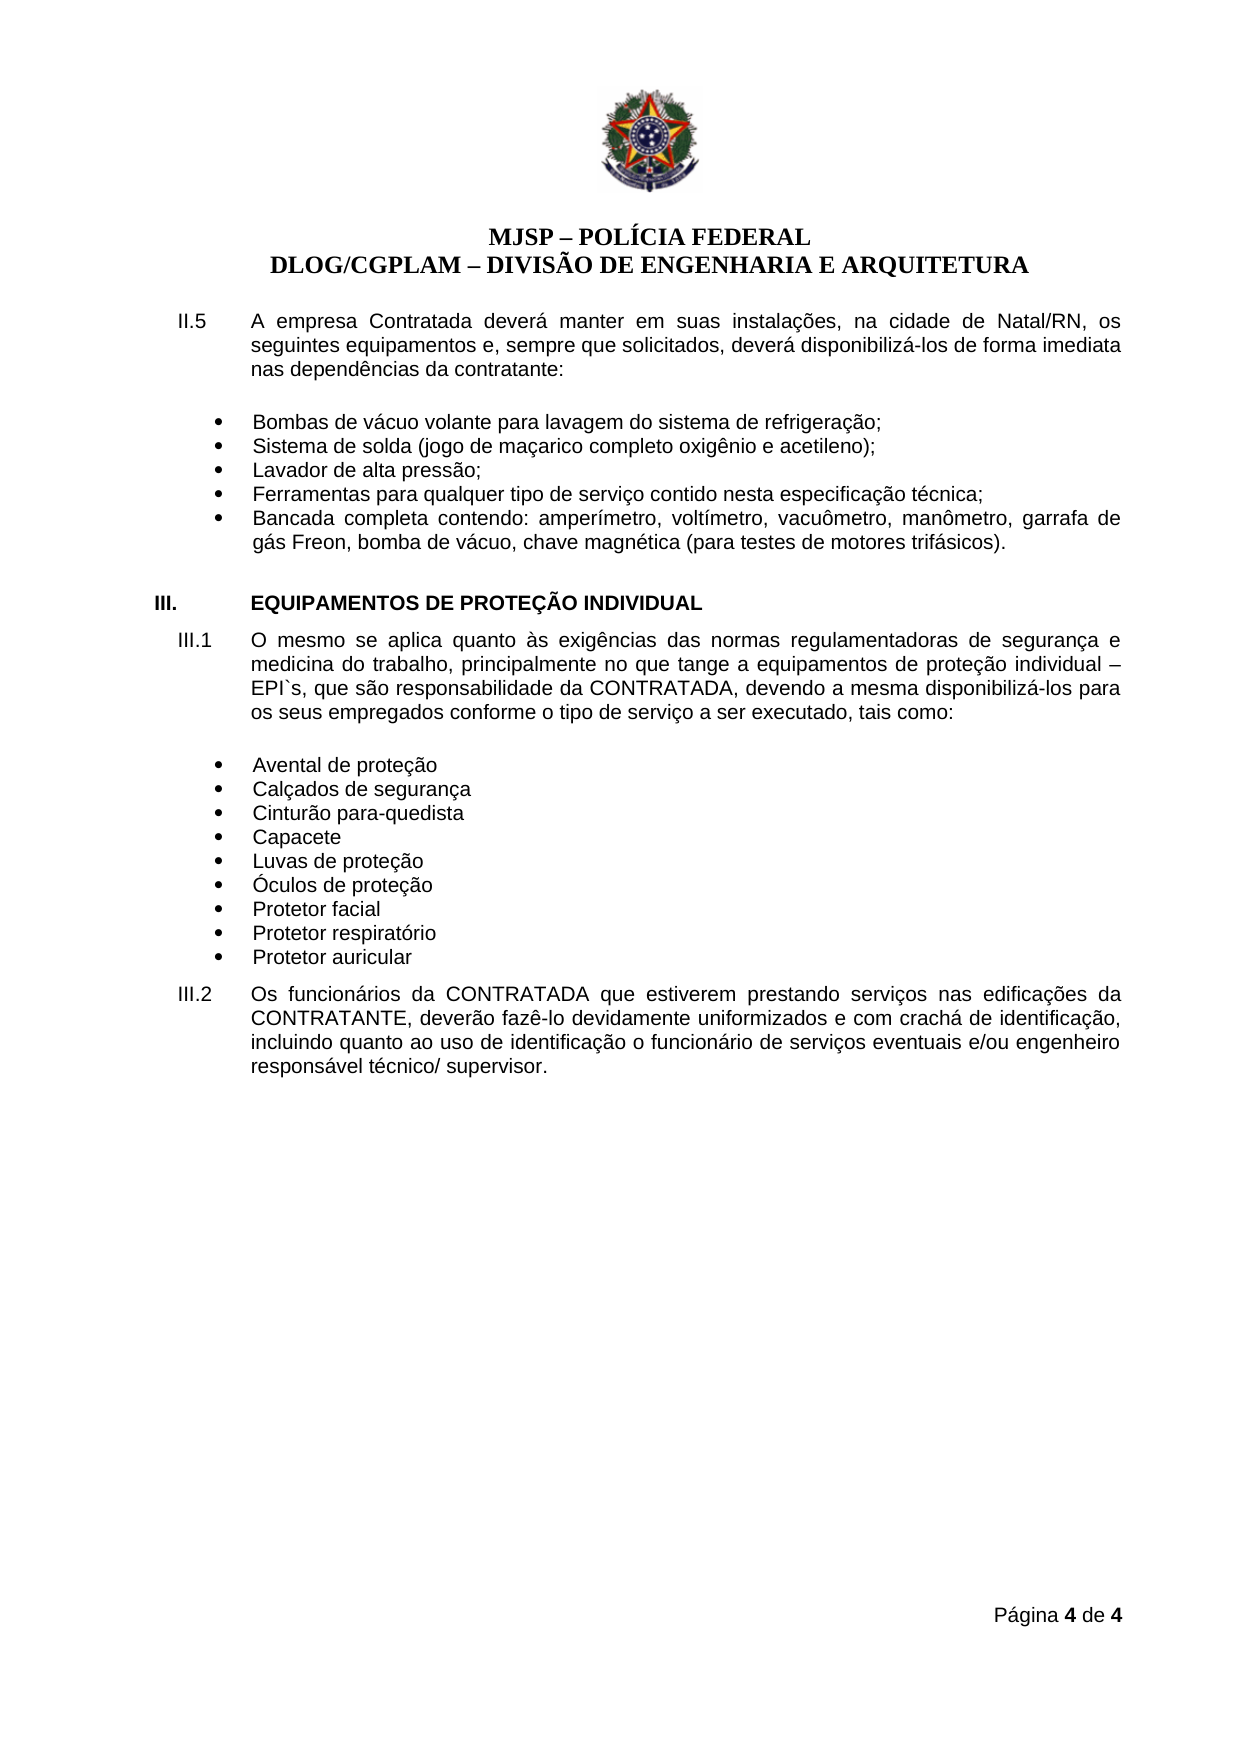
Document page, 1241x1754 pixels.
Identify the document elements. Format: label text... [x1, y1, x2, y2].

list Protetor facial [215, 974, 1122, 998]
list Calçados de segurança [215, 854, 1122, 878]
list Capacete [215, 902, 1122, 926]
list Prancheta de acrílico [215, 308, 1122, 332]
list Bombas de vácuo volante para lavagem do sistema de refrigeração; [215, 470, 1122, 494]
list Bancada completa contendo: amperímetro, voltímetro, vacuômetro, manômetro, garrafa de gás Freon, bomba de vácuo, chave magnética (para testes de motores trifásicos). [215, 566, 1122, 614]
list Lavador de alta pressão; [215, 518, 1122, 542]
list Sistema de solda (jogo de maçarico completo oxigênio e acetileno); [215, 494, 1122, 518]
list Óculos de proteção [215, 950, 1122, 974]
list A empresa Contratada deverá manter em suas instalações, na cidade de Natal/RN, os seguintes equipamentos e, sempre que solicitados, deverá disponibilizá-los de forma imediata nas dependências da contratante: [177, 369, 1122, 441]
list Avental de proteção [215, 830, 1122, 854]
list O mesmo se aplica quanto às exigências das normas regulamentadoras de segurança e medicina do trabalho, principalmente no que tange a equipamentos de proteção individual – EPI`s, que são responsabilidade da CONTRATADA, devendo a mesma disponibilizá-los para os seus empregados conforme o tipo de serviço a ser executado, tais como: [177, 705, 1122, 801]
list Ferramentas para qualquer tipo de serviço contido nesta especificação técnica; [215, 542, 1122, 566]
list EQUIPAMENTOS DE PROTEÇÃO INDIVIDUAL [177, 652, 1122, 676]
list Cinturão para-quedista [215, 878, 1122, 902]
list Protetor auricular [215, 1022, 1122, 1047]
list Trena de aço 5m [215, 332, 1122, 357]
list Protetor respiratório [215, 998, 1122, 1022]
list Os funcionários da CONTRATADA que estiverem prestando serviços nas edificações da CONTRATANTE, deverão fazê-lo devidamente uniformizados e com crachá de identificação, incluindo quanto ao uso de identificação o funcionário de serviços eventuais e/ou engenheiro responsável técnico/ supervisor. [177, 1059, 1122, 1155]
list Luvas de proteção [215, 926, 1122, 950]
